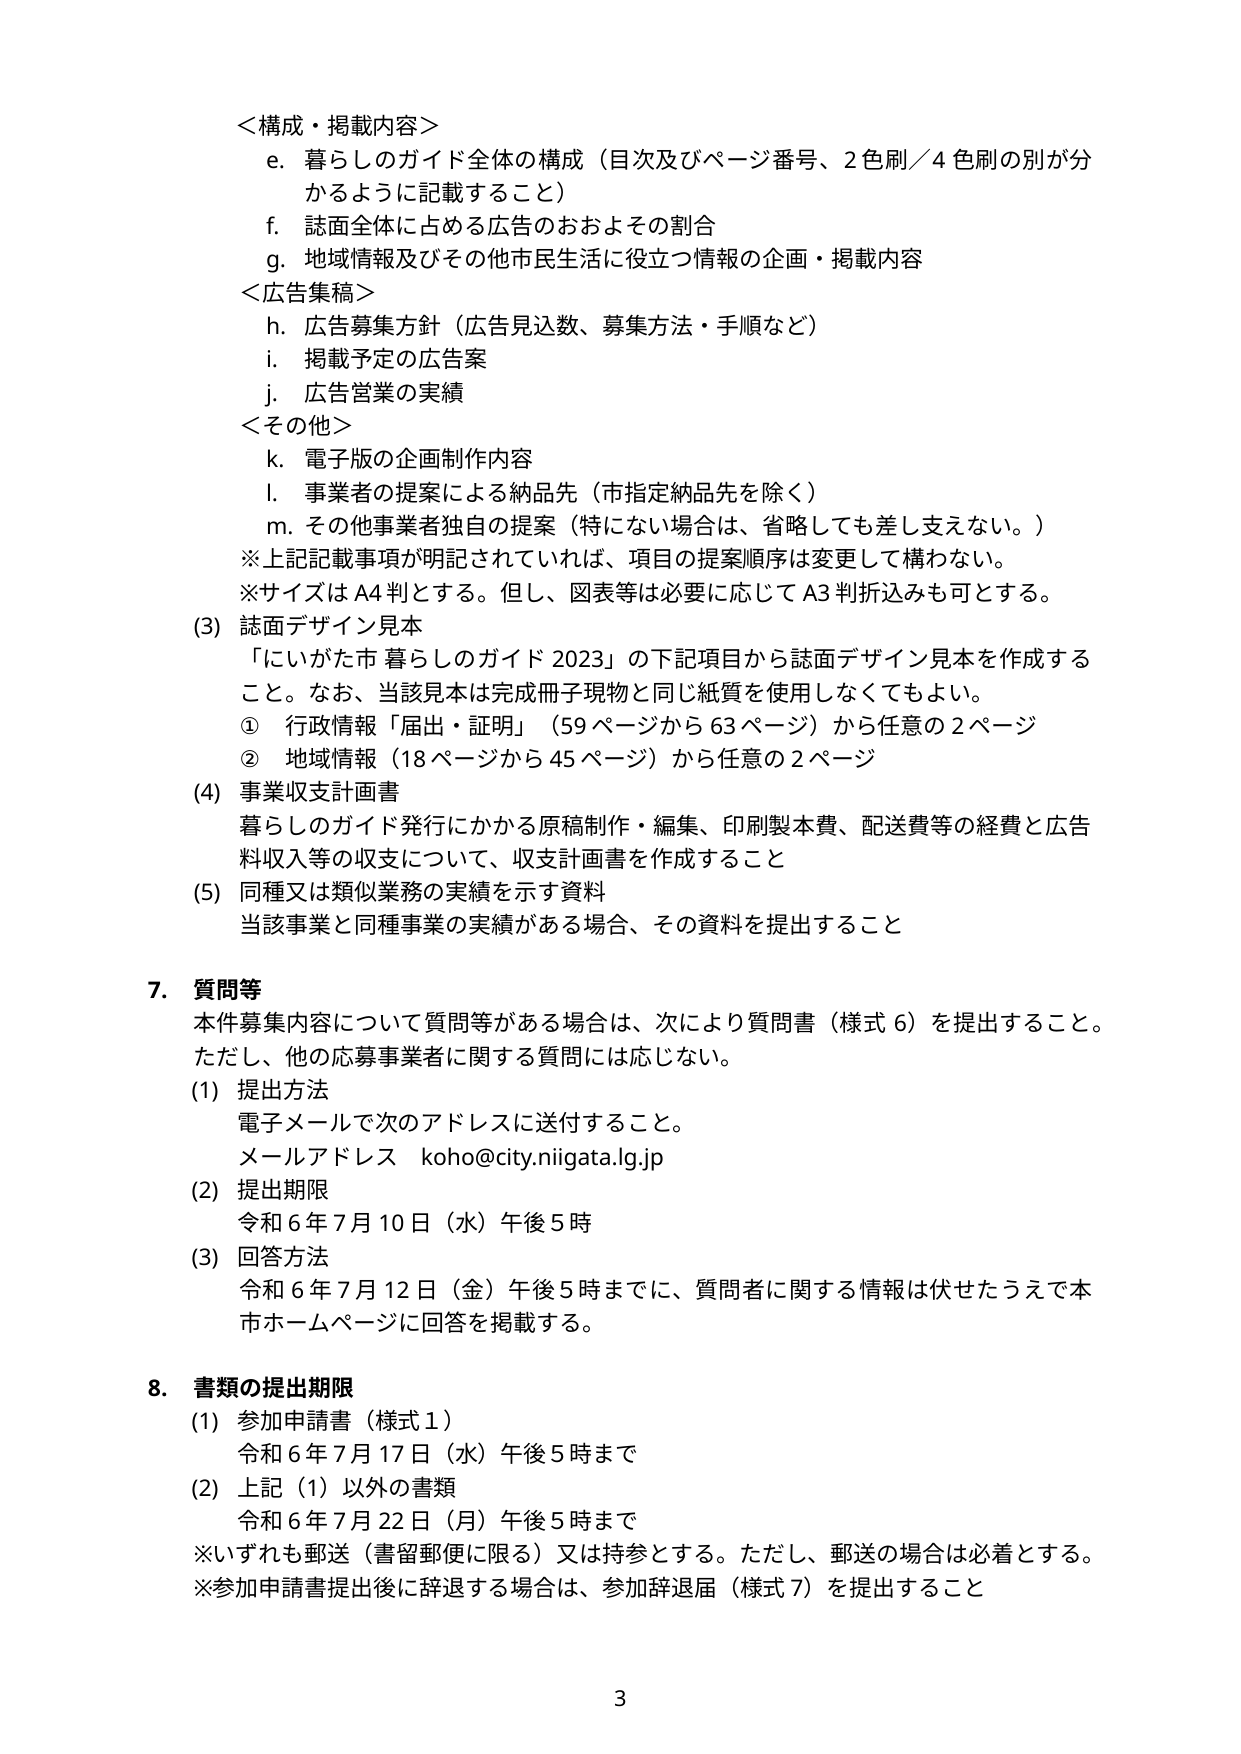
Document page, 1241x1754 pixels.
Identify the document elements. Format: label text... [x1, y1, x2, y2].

list その他事業者独自の提案（特にない場合は、省略しても差し支えない。） [266, 508, 1092, 541]
text ＜構成・掲載内容＞ [235, 108, 1092, 141]
list 同種又は類似業務の実績を示す資料 [193, 874, 1092, 907]
list 回答方法 [191, 1238, 1092, 1272]
list 事業者の提案による納品先（市指定納品先を除く） [266, 474, 1092, 508]
list 本件募集内容について質問等がある場合は、次により質問書（様式6）を提出すること。ただし、他の応募事業者に関する質問には応じない。 [193, 1005, 1092, 1072]
list 参加申請書（様式１） [191, 1403, 1092, 1436]
list 書類の提出期限 [148, 1369, 1092, 1403]
list 誌面全体に占める広告のおおよその割合 [266, 208, 1092, 241]
list 事業収支計画書 [193, 774, 1092, 808]
list 掲載予定の広告案 [266, 341, 1092, 374]
list 質問等 [148, 972, 1092, 1005]
list 広告募集方針（広告見込数、募集方法・手順など） [266, 308, 1092, 341]
text ＜広告集稿＞ [148, 275, 1092, 308]
list メールアドレス koho@city.niigata.lg.jp [237, 1138, 1092, 1172]
text ※サイズはA4判とする。但し、図表等は必要に応じてA3判折込みも可とする。 [148, 574, 1092, 608]
list 提出方法 [191, 1072, 1092, 1105]
list 電子版の企画制作内容 [266, 441, 1092, 474]
list 令和6年7月22日（月）午後５時まで [237, 1503, 1092, 1536]
list 当該事業と同種事業の実績がある場合、その資料を提出すること [239, 907, 1092, 941]
text ＜その他＞ [148, 408, 1092, 441]
list 提出期限 [191, 1172, 1092, 1205]
text ※参加申請書提出後に辞退する場合は、参加辞退届（様式7）を提出すること [148, 1569, 1092, 1603]
list 令和6年7月10日（水）午後５時 [237, 1205, 1092, 1238]
list 暮らしのガイド全体の構成（目次及びページ番号、2色刷／4 色刷の別が分かるように記載すること） [266, 141, 1092, 208]
text ※いずれも郵送（書留郵便に限る）又は持参とする。ただし、郵送の場合は必着とする。 [148, 1536, 1092, 1569]
list 「にいがた市 暮らしのガイド2023」の下記項目から誌面デザイン見本を作成すること。なお、当該見本は完成冊子現物と同じ紙質を使用しなくてもよい。 [239, 641, 1092, 708]
list 行政情報「届出・証明」（59ページから63ページ）から任意の2ページ [239, 708, 1092, 741]
list 地域情報（18ページから45ページ）から任意の2ページ [239, 741, 1092, 774]
list 広告営業の実績 [266, 374, 1092, 408]
list 令和6年7月17日（水）午後５時まで [237, 1436, 1092, 1469]
list 地域情報及びその他市民生活に役立つ情報の企画・掲載内容 [266, 241, 1092, 275]
list 令和6年7月12日（金）午後５時までに、質問者に関する情報は伏せたうえで本市ホームページに回答を掲載する。 [239, 1272, 1092, 1338]
list 電子メールで次のアドレスに送付すること。 [237, 1105, 1092, 1138]
list 誌面デザイン見本 [193, 608, 1092, 641]
list 上記（1）以外の書類 [191, 1469, 1092, 1503]
list 暮らしのガイド発行にかかる原稿制作・編集、印刷製本費、配送費等の経費と広告料収入等の収支について、収支計画書を作成すること [239, 808, 1092, 874]
text ※上記記載事項が明記されていれば、項目の提案順序は変更して構わない。 [148, 541, 1092, 574]
